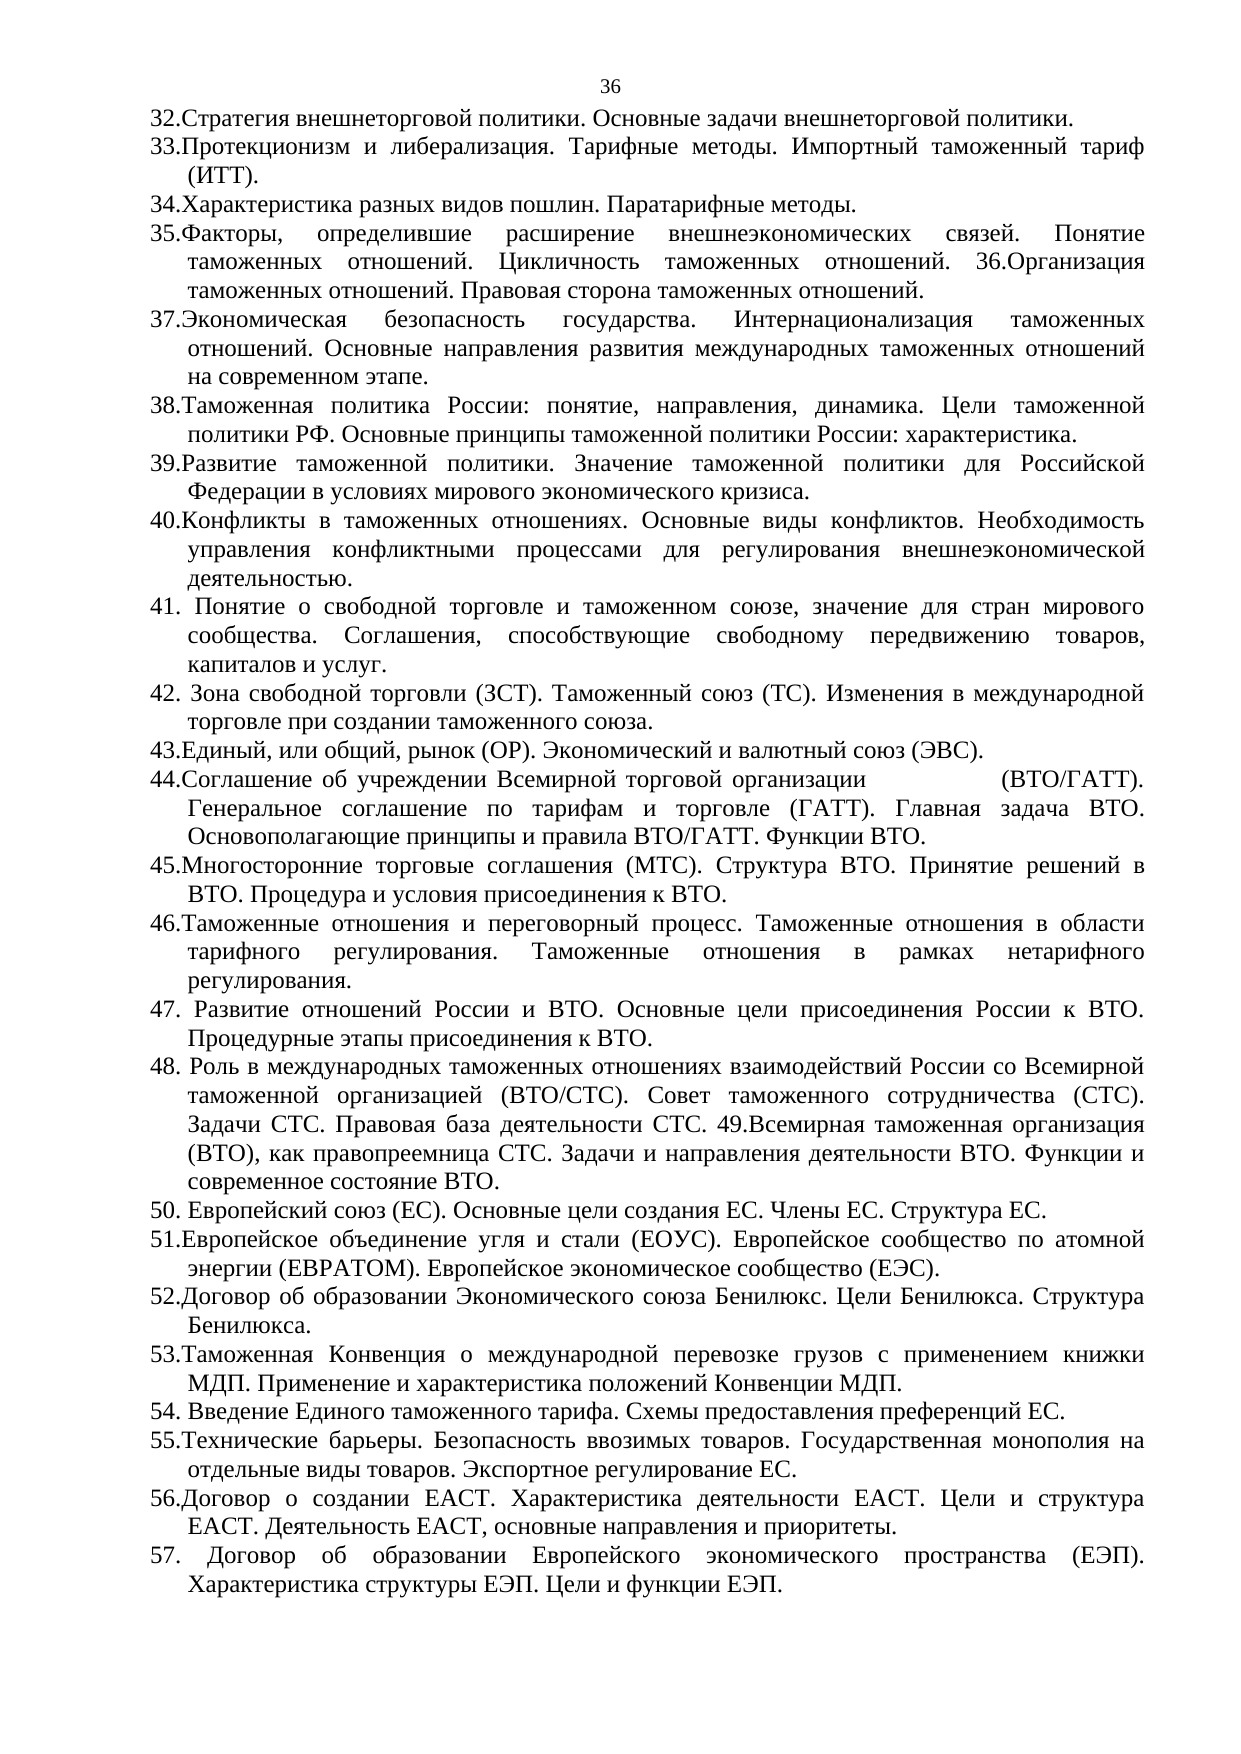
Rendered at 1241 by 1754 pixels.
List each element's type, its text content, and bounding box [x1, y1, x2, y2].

text 37.Экономическая безопасность государства. Интернационализация таможенных отношений. Основные направления развития международных таможенных отношений на современном этапе. [150, 304, 1146, 390]
text 53.Таможенная Конвенция о международной перевозке грузов с применением книжки МДП. Применение и характеристика положений Конвенции МДП. [150, 1339, 1146, 1396]
text 48. Роль в международных таможенных отношениях взаимодействий России со Всемирной таможенной организацией (ВТО/СТС). Совет таможенного сотрудничества (СТС). Задачи СТС. Правовая база деятельности СТС. 49.Всемирная таможенная организация (ВТО), как правопреемница СТС. Задачи и направления деятельности ВТО. Функции и современное состояние ВТО. [150, 1051, 1146, 1195]
text 33.Протекционизм и либерализация. Тарифные методы. Импортный таможенный тариф (ИТТ). [150, 131, 1146, 189]
text 47. Развитие отношений России и ВТО. Основные цели присоединения России к ВТО. Процедурные этапы присоединения к ВТО. [150, 994, 1146, 1051]
text 55.Технические барьеры. Безопасность ввозимых товаров. Государственная монополия на отдельные виды товаров. Экспортное регулирование ЕС. [150, 1425, 1146, 1483]
text 38.Таможенная политика России: понятие, направления, динамика. Цели таможенной политики РФ. Основные принципы таможенной политики России: характеристика. [150, 390, 1146, 448]
text 51.Европейское объединение угля и стали (ЕОУС). Европейское сообщество по атомной энергии (ЕВРАТОМ). Европейское экономическое сообщество (ЕЭС). [150, 1224, 1146, 1281]
text 57. Договор об образовании Европейского экономического пространства (ЕЭП). Характеристика структуры ЕЭП. Цели и функции ЕЭП. [150, 1540, 1146, 1598]
text 52.Договор об образовании Экономического союза Бенилюкс. Цели Бенилюкса. Структура Бенилюкса. [150, 1281, 1146, 1339]
text 46.Таможенные отношения и переговорный процесс. Таможенные отношения в области тарифного регулирования. Таможенные отношения в рамках нетарифного регулирования. [150, 908, 1146, 994]
text 54. Введение Единого таможенного тарифа. Схемы предоставления преференций ЕС. [150, 1396, 1146, 1425]
text 56.Договор о создании ЕАСТ. Характеристика деятельности ЕАСТ. Цели и структура ЕАСТ. Деятельность ЕАСТ, основные направления и приоритеты. [150, 1483, 1146, 1540]
text 35.Факторы, определившие расширение внешнеэкономических связей. Понятие таможенных отношений. Цикличность таможенных отношений. 36.Организация таможенных отношений. Правовая сторона таможенных отношений. [150, 218, 1146, 304]
text 40.Конфликты в таможенных отношениях. Основные виды конфликтов. Необходимость управления конфликтными процессами для регулирования внешнеэкономической деятельностью. [150, 505, 1146, 591]
text 45.Многосторонние торговые соглашения (МТС). Структура ВТО. Принятие решений в ВТО. Процедура и условия присоединения к ВТО. [150, 850, 1146, 908]
text 39.Развитие таможенной политики. Значение таможенной политики для Российской Федерации в условиях мирового экономического кризиса. [150, 448, 1146, 505]
text 43.Единый, или общий, рынок (ОР). Экономический и валютный союз (ЭВС). [150, 735, 1146, 764]
text 50. Европейский союз (ЕС). Основные цели создания ЕС. Члены ЕС. Структура ЕС. [150, 1195, 1146, 1224]
text 41. Понятие о свободной торговле и таможенном союзе, значение для стран мирового сообщества. Соглашения, способствующие свободному передвижению товаров, капиталов и услуг. [150, 591, 1146, 678]
text 42. Зона свободной торговли (ЗСТ). Таможенный союз (ТС). Изменения в международной торговле при создании таможенного союза. [150, 678, 1146, 735]
text 44.Соглашение об учреждении Всемирной торговой организации (ВТО/ГАТТ). Генеральное соглашение по тарифам и торговле (ГАТТ). Главная задача ВТО. Основополагающие принципы и правила ВТО/ГАТТ. Функции ВТО. [150, 764, 1146, 850]
text 32.Стратегия внешнеторговой политики. Основные задачи внешнеторговой политики. [150, 103, 1146, 131]
text 34.Характеристика разных видов пошлин. Паратарифные методы. [150, 189, 1146, 218]
